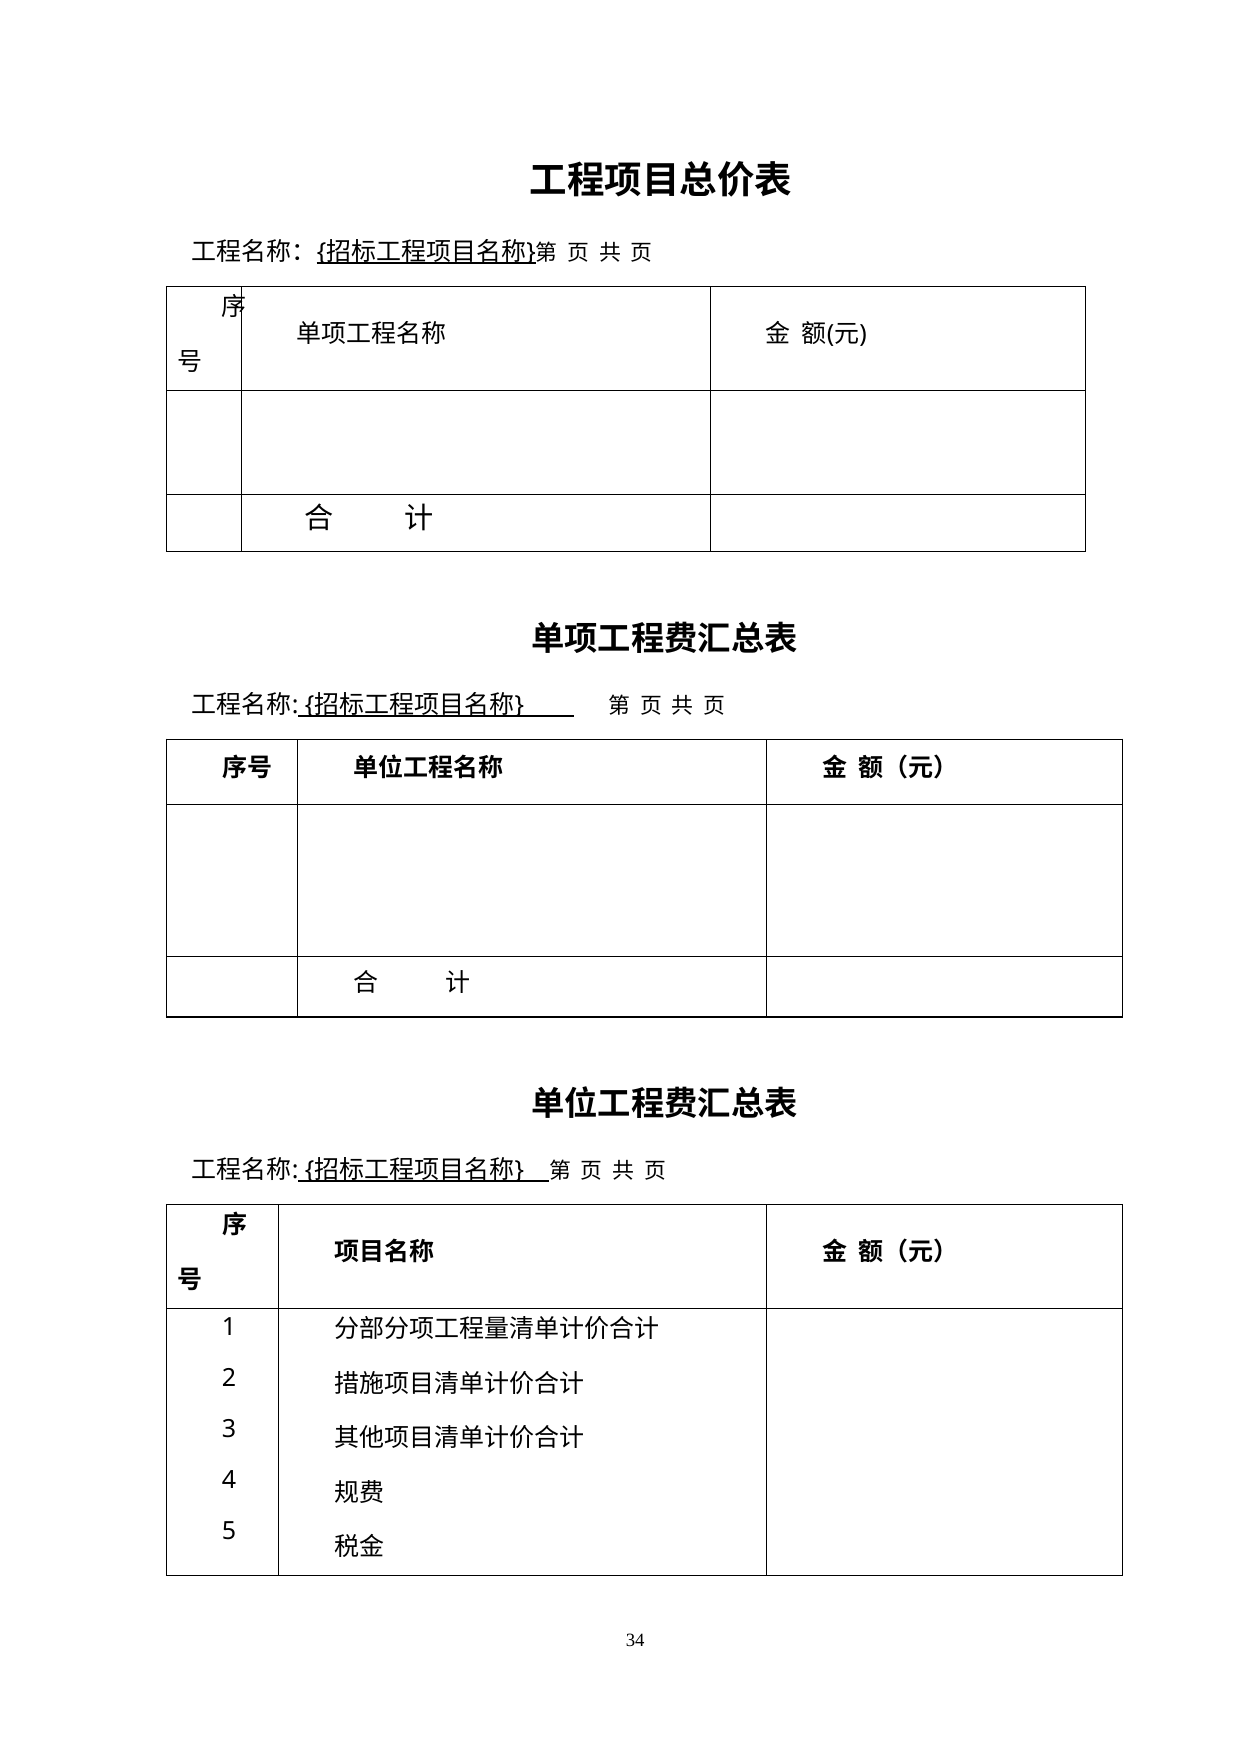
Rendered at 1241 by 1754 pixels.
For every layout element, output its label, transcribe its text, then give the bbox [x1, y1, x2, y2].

table_cell [167, 805, 297, 956]
table_header 序号 [167, 1205, 278, 1308]
table_header 序号 [167, 740, 297, 804]
table_cell [167, 495, 241, 551]
table_cell [767, 805, 1122, 956]
table_header 单项工程名称 [242, 287, 710, 390]
text 单位工程费汇总表 [148, 1077, 1122, 1125]
table_cell 分部分项工程量清单计价合计 措施项目清单计价合计 其他项目清单计价合计 规费 税金 [279, 1309, 766, 1575]
table_cell [767, 957, 1122, 1016]
table_header 单位工程名称 [298, 740, 766, 804]
table_cell [167, 391, 241, 494]
table_cell 合 计 [242, 495, 710, 551]
text 单项工程费汇总表 [148, 612, 1122, 660]
text 工程名称: {招标工程项目名称} 第 页 共 页 [148, 684, 1122, 720]
table_header 金 额(元) [711, 287, 1085, 390]
text 工程名称: {招标工程项目名称} 第 页 共 页 [148, 1149, 1122, 1186]
table_header 序号 [167, 287, 241, 390]
table_cell 1 2 3 4 5 [167, 1309, 278, 1575]
table_header 金 额（元） [767, 740, 1122, 804]
table_cell [767, 1309, 1122, 1575]
text 工程项目总价表 [148, 150, 1122, 204]
table_cell [242, 391, 710, 494]
table_cell [298, 805, 766, 956]
table_cell [711, 391, 1085, 494]
table_cell 合 计 [298, 957, 766, 1016]
table_header 金 额（元） [767, 1205, 1122, 1308]
table_header 项目名称 [279, 1205, 766, 1308]
table_cell [711, 495, 1085, 551]
table_cell [167, 957, 297, 1016]
text 工程名称：{招标工程项目名称}第 页 共 页 [148, 231, 1122, 268]
